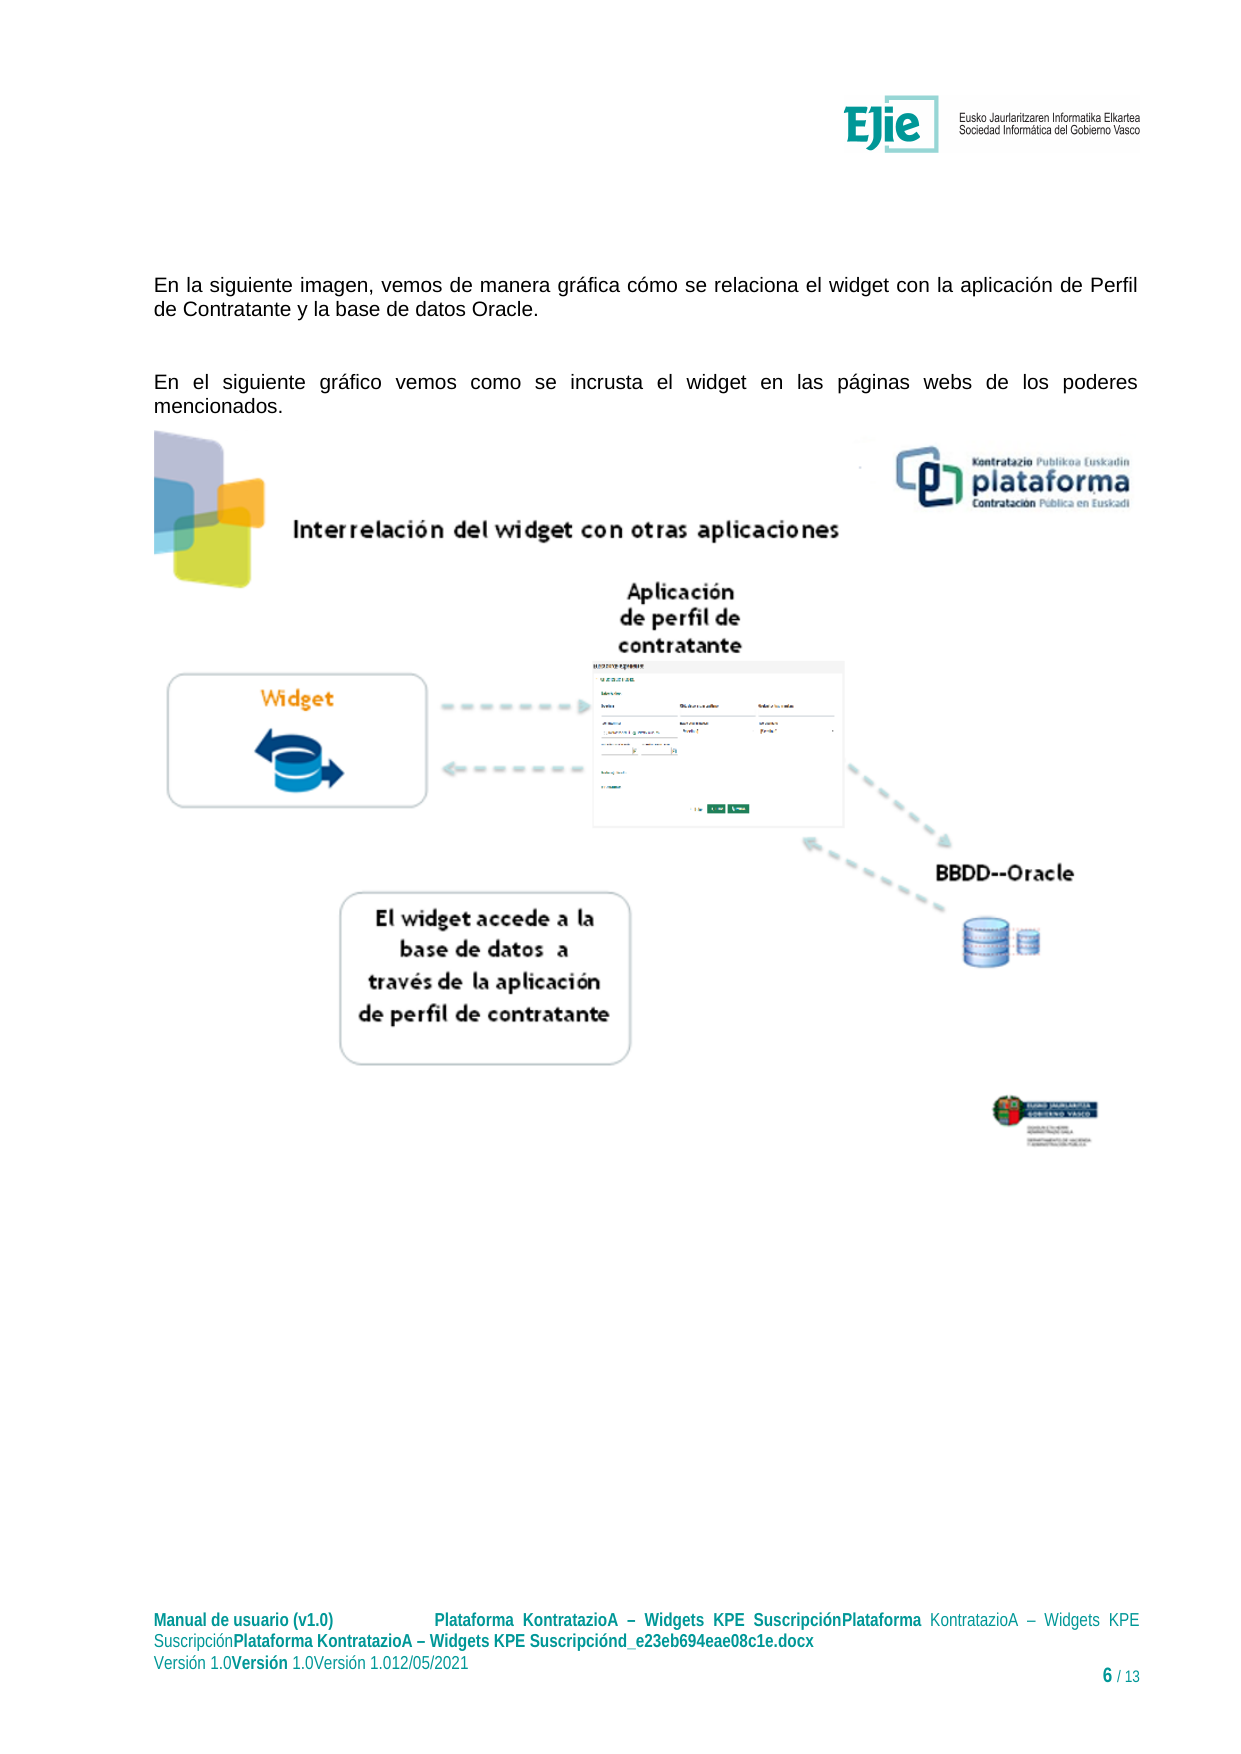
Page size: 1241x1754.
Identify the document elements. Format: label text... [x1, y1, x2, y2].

text En el siguiente gráfico vemos como se incrusta el widget en las páginas webs de los poderes mencionados. [154, 369, 1140, 417]
picture [843, 95, 1140, 153]
text En la siguiente imagen, vemos de manera gráfica cómo se relaciona el widget con la aplicación de Perfil de Contratante y la base de datos Oracle. [154, 273, 1140, 321]
picture [153, 430, 1140, 1166]
